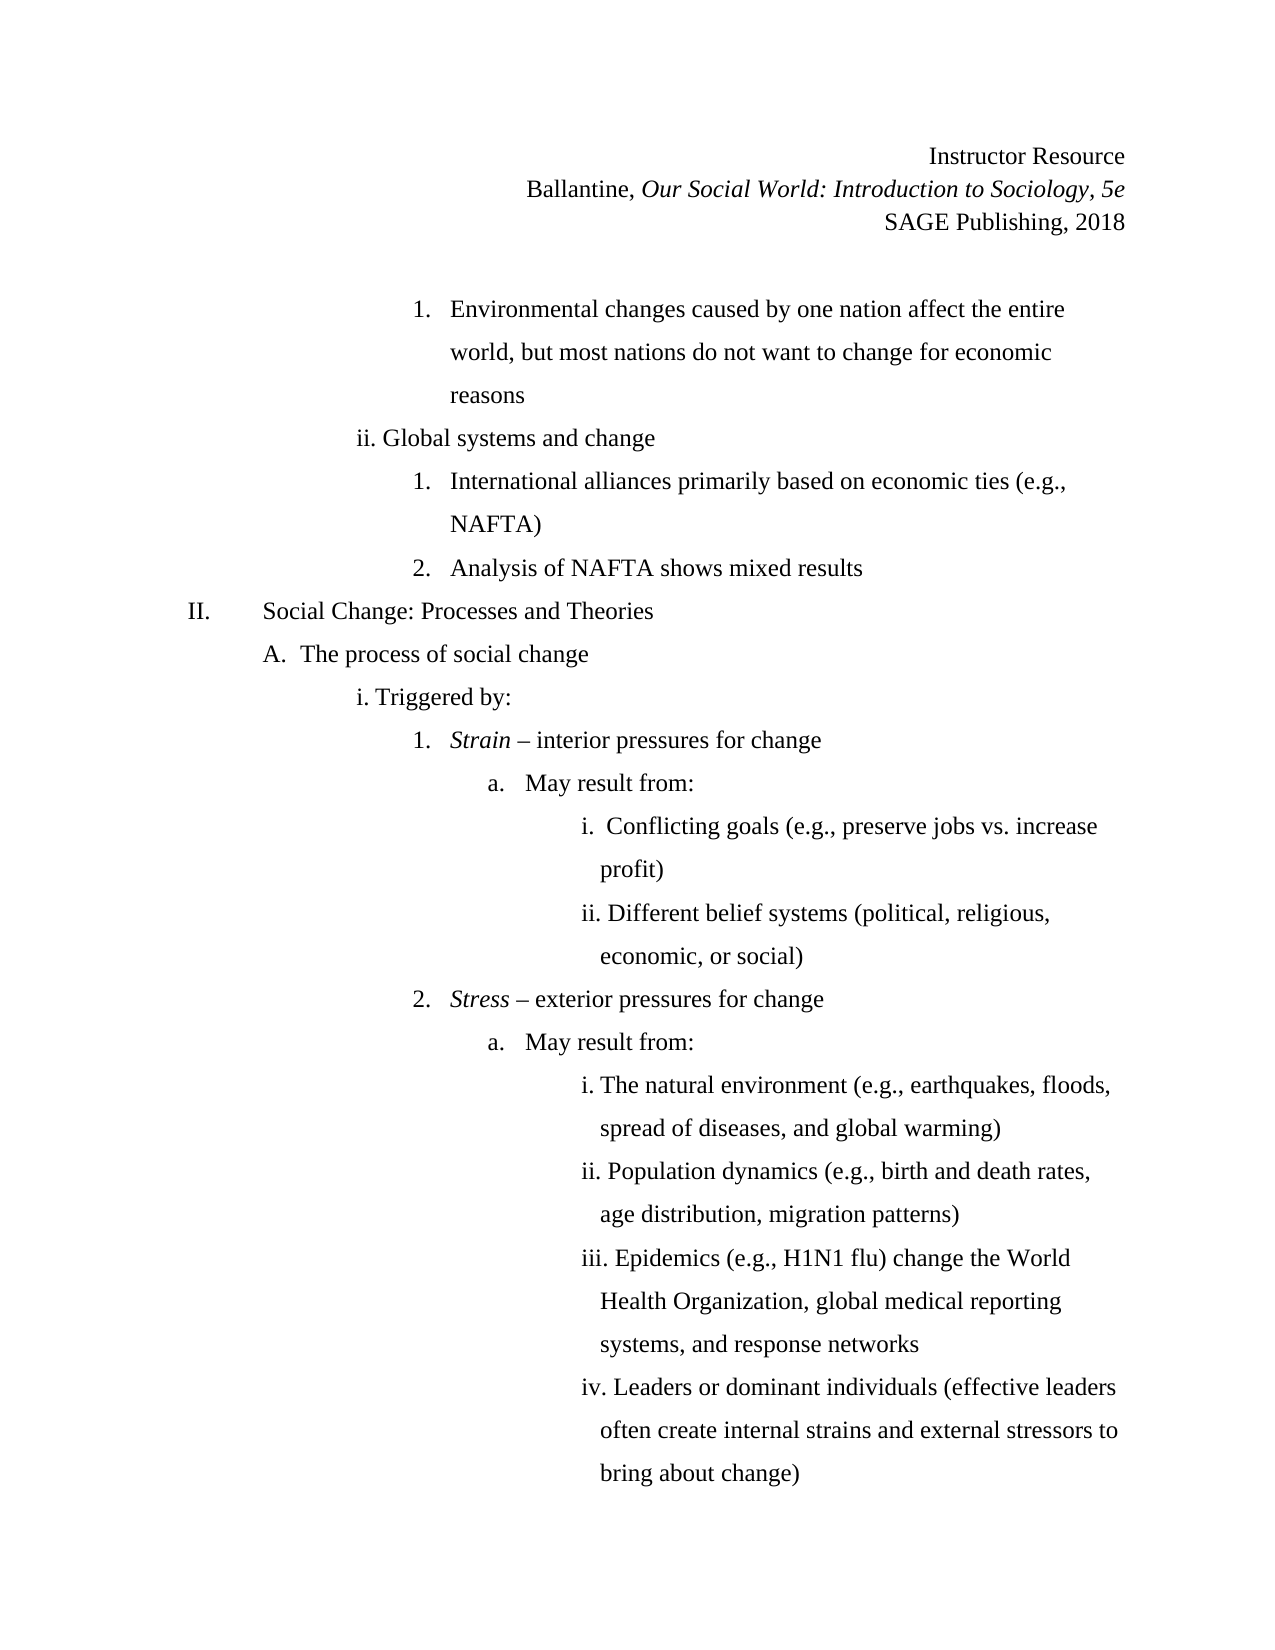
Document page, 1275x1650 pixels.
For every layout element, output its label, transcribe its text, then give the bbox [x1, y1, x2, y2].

text iv. Leaders or dominant individuals (effective leaders often create internal strains and external stressors to bring about change) [581, 1372, 1125, 1487]
text 2. Analysis of NAFTA shows mixed results [412, 553, 1125, 581]
text i. The natural environment (e.g., earthquakes, floods, spread of diseases, and global warming) [581, 1070, 1125, 1142]
text 2. Stress – exterior pressures for change [412, 984, 1125, 1013]
text ii. Population dynamics (e.g., birth and death rates, age distribution, migration patterns) [581, 1156, 1125, 1228]
text i. Conflicting goals (e.g., preserve jobs vs. increase profit) [581, 811, 1125, 883]
text i. Triggered by: [356, 682, 1125, 711]
text ii. Global systems and change [356, 423, 1125, 452]
text a. May result from: [487, 768, 1125, 797]
text II. Social Change: Processes and Theories [187, 596, 1125, 624]
text 1. Environmental changes caused by one nation affect the entire world, but most nations do not want to change for economic reasons [412, 294, 1125, 409]
text A. The process of social change [262, 639, 1125, 668]
text ii. Different belief systems (political, religious, economic, or social) [581, 898, 1125, 969]
text a. May result from: [487, 1027, 1125, 1056]
text 1. International alliances primarily based on economic ties (e.g., NAFTA) [412, 466, 1125, 538]
text 1. Strain – interior pressures for change [412, 725, 1125, 754]
text iii. Epidemics (e.g., H1N1 flu) change the World Health Organization, global medical reporting systems, and response networks [581, 1243, 1125, 1358]
